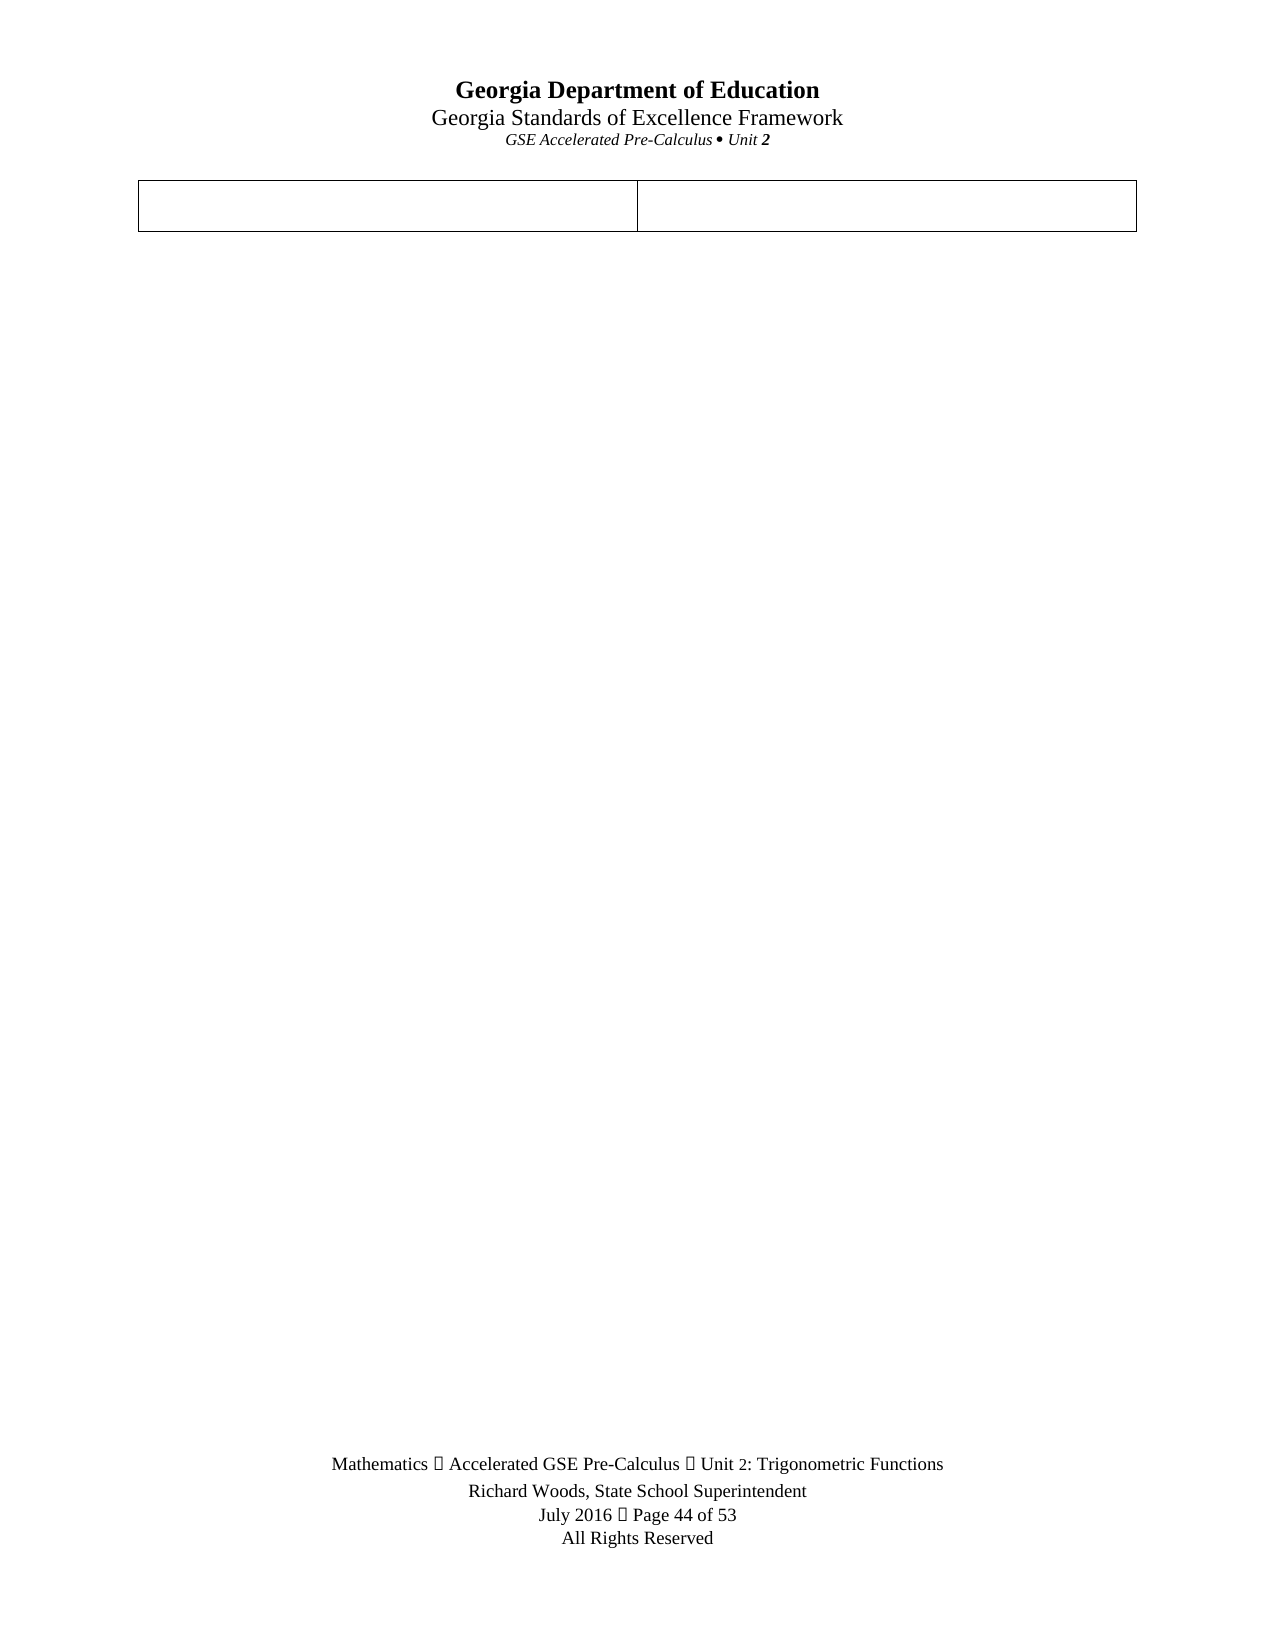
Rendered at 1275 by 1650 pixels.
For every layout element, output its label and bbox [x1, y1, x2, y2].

table_cell [139, 181, 637, 231]
table_cell [638, 181, 1136, 231]
